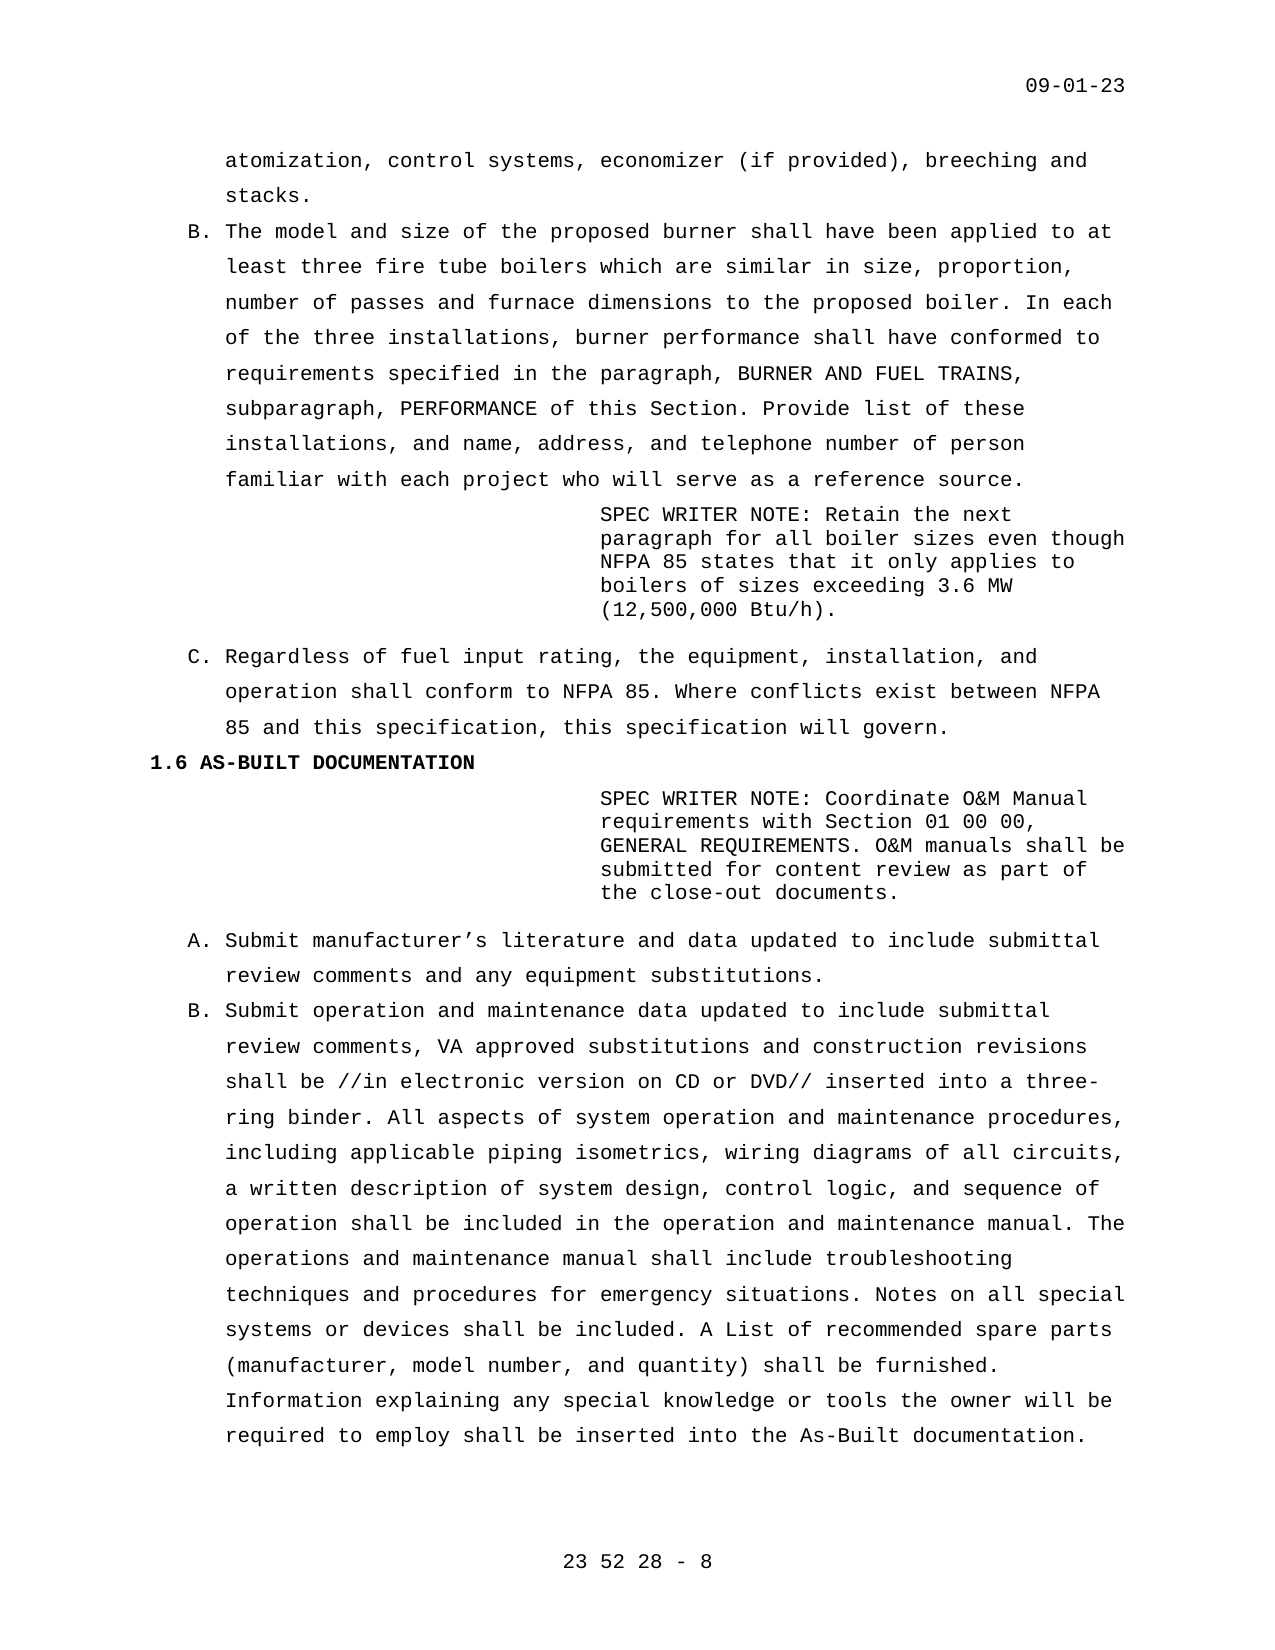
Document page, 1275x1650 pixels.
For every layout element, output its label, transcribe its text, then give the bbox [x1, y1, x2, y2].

text Submit manufacturer’s literature and data updated to include submittal review comments and any equipment substitutions. [187, 929, 1125, 989]
text SPEC WRITER NOTE: Coordinate O&M Manual requirements with Section 01 00 00, GENERAL REQUIREMENTS. O&M manuals shall be submitted for content review as part of the close-out documents. [600, 788, 1125, 906]
text AS-BUILT DOCUMENTATION [150, 752, 1125, 776]
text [187, 150, 1125, 209]
text The model and size of the proposed burner shall have been applied to at least three fire tube boilers which are similar in size, proportion, number of passes and furnace dimensions to the proposed boiler. In each of the three installations, burner performance shall have conformed to requirements specified in the paragraph, BURNER AND FUEL TRAINS, subparagraph, PERFORMANCE of this Section. Provide list of these installations, and name, address, and telephone number of person familiar with each project who will serve as a reference source. [187, 221, 1125, 492]
text Submit operation and maintenance data updated to include submittal review comments, VA approved substitutions and construction revisions shall be //in electronic version on CD or DVD// inserted into a three-ring binder. All aspects of system operation and maintenance procedures, including applicable piping isometrics, wiring diagrams of all circuits, a written description of system design, control logic, and sequence of operation shall be included in the operation and maintenance manual. The operations and maintenance manual shall include troubleshooting techniques and procedures for emergency situations. Notes on all special systems or devices shall be included. A List of recommended spare parts (manufacturer, model number, and quantity) shall be furnished. Information explaining any special knowledge or tools the owner will be required to employ shall be inserted into the As-Built documentation. [187, 1000, 1125, 1449]
text SPEC WRITER NOTE: Retain the next paragraph for all boiler sizes even though NFPA 85 states that it only applies to boilers of sizes exceeding 3.6 MW (12,500,000 Btu/h). [600, 504, 1125, 622]
text Regardless of fuel input rating, the equipment, installation, and operation shall conform to NFPA 85. Where conflicts exist between NFPA 85 and this specification, this specification will govern. [187, 646, 1125, 741]
